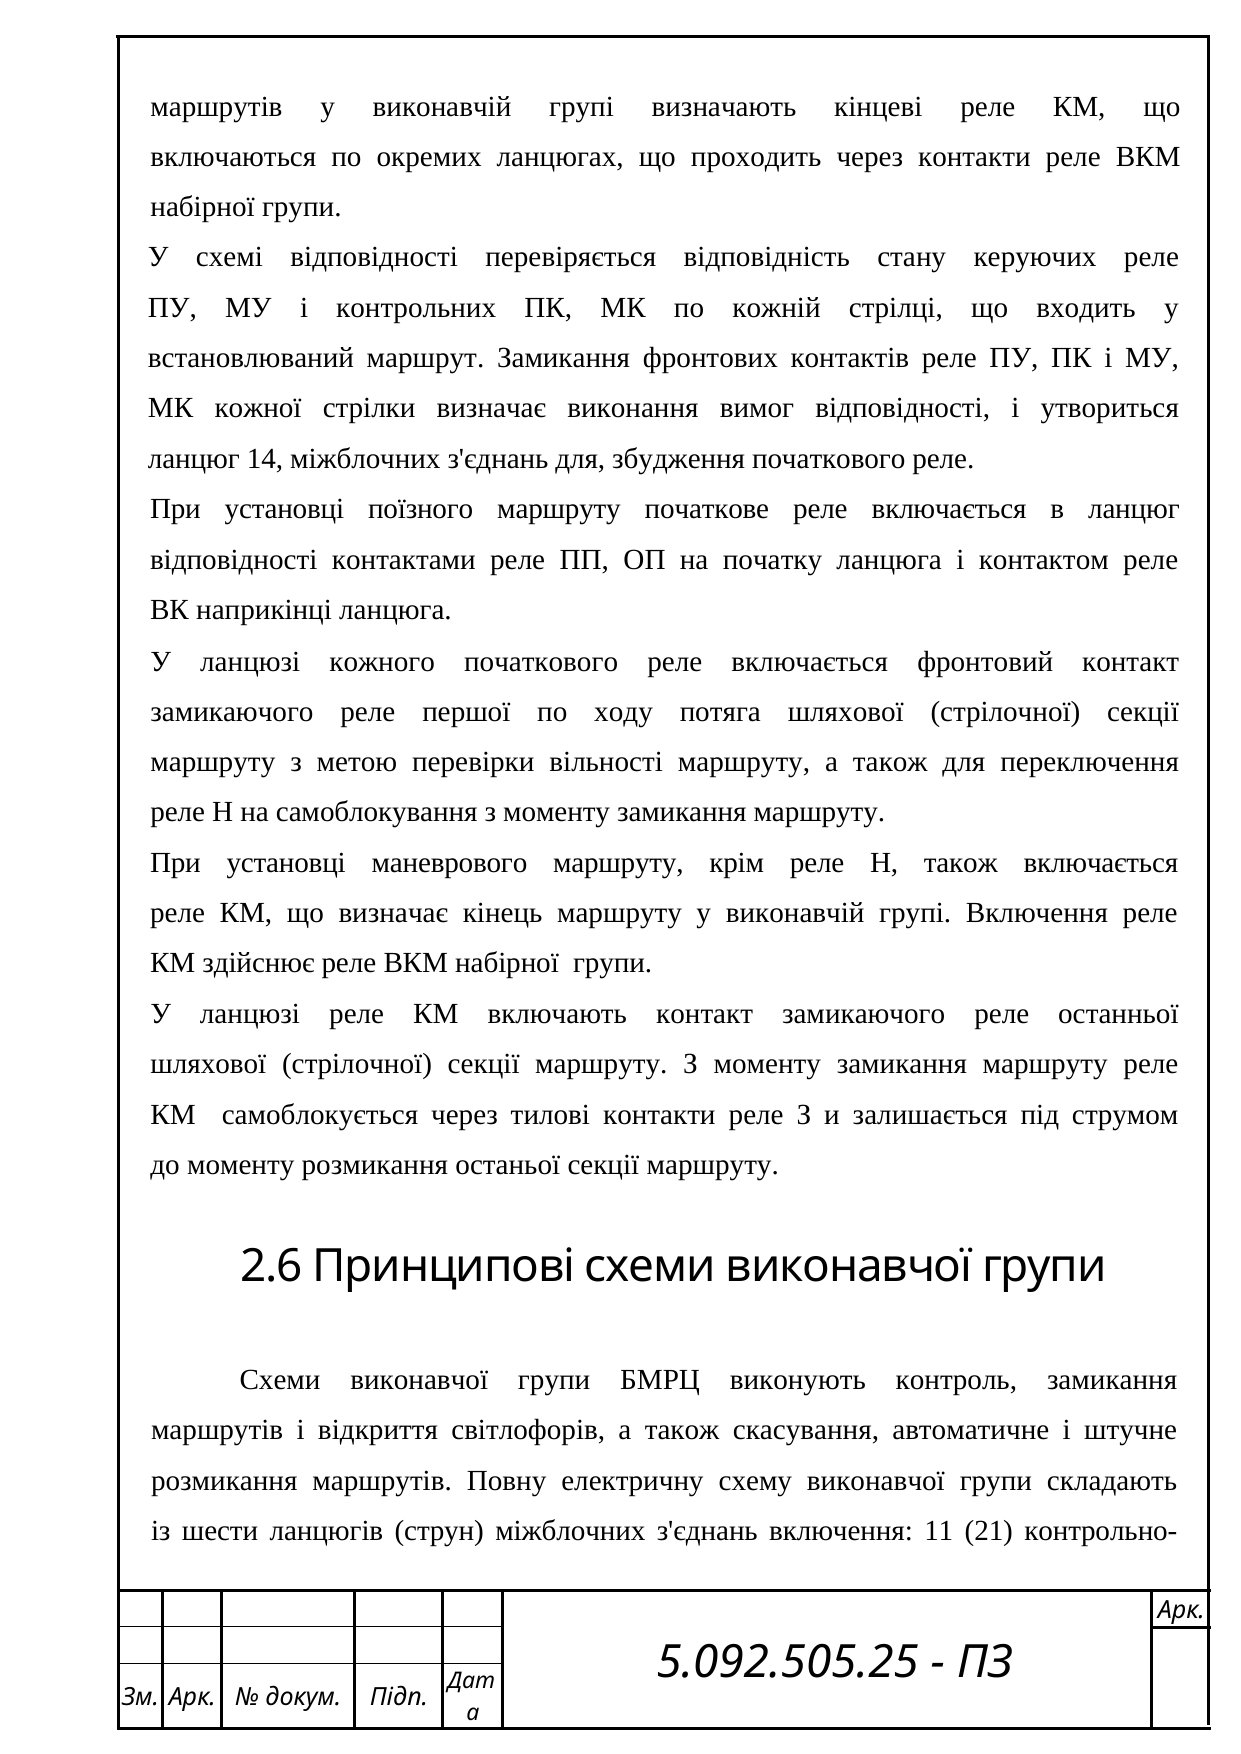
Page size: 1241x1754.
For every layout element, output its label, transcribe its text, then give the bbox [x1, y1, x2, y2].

text 2.6 Принципові схеми виконавчої групи [240, 1232, 1181, 1294]
text При установці маневрового маршруту, крім реле Н, також включається реле КМ, що визначає кінець маршруту у виконавчій групі. Включення реле КМ здійснює реле ВКМ набірної групи. [150, 845, 1179, 979]
text У ланцюзі реле КМ включають контакт замикаючого реле останньої шляхової (стрілочної) секції маршруту. З моменту замикання маршруту реле КМ самоблокується через тилові контакти реле З и залишається під струмом до моменту розмикання останьої секції маршруту. [150, 996, 1180, 1181]
text маршрутів у виконавчій групі визначають кінцеві реле КМ, що включаються по окремих ланцюгах, що проходить через контакти реле ВКМ набірної групи. [150, 89, 1181, 223]
text При установці поїзного маршруту початкове реле включається в ланцюг відповідності контактами реле ПП, ОП на початку ланцюга і контактом реле ВК наприкінці ланцюга. [150, 492, 1180, 626]
text У схемі відповідності перевіряється відповідність стану керуючих реле ПУ, МУ і контрольних ПК, МК по кожній стрілці, що входить у встановлюваний маршрут. Замикання фронтових контактів реле ПУ, ПК і МУ, МК кожної стрілки визначає виконання вимог відповідності, і утвориться ланцюг 14, міжблочних з'єднань для, збудження початкового реле. [148, 239, 1180, 474]
text У ланцюзі кожного початкового реле включається фронтовий контакт замикаючого реле першої по ходу потяга шляхової (стрілочної) секції маршруту з метою перевірки вільності маршруту, а також для переключення реле Н на самоблокування з моменту замикання маршруту. [150, 644, 1180, 828]
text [151, 1362, 1178, 1547]
